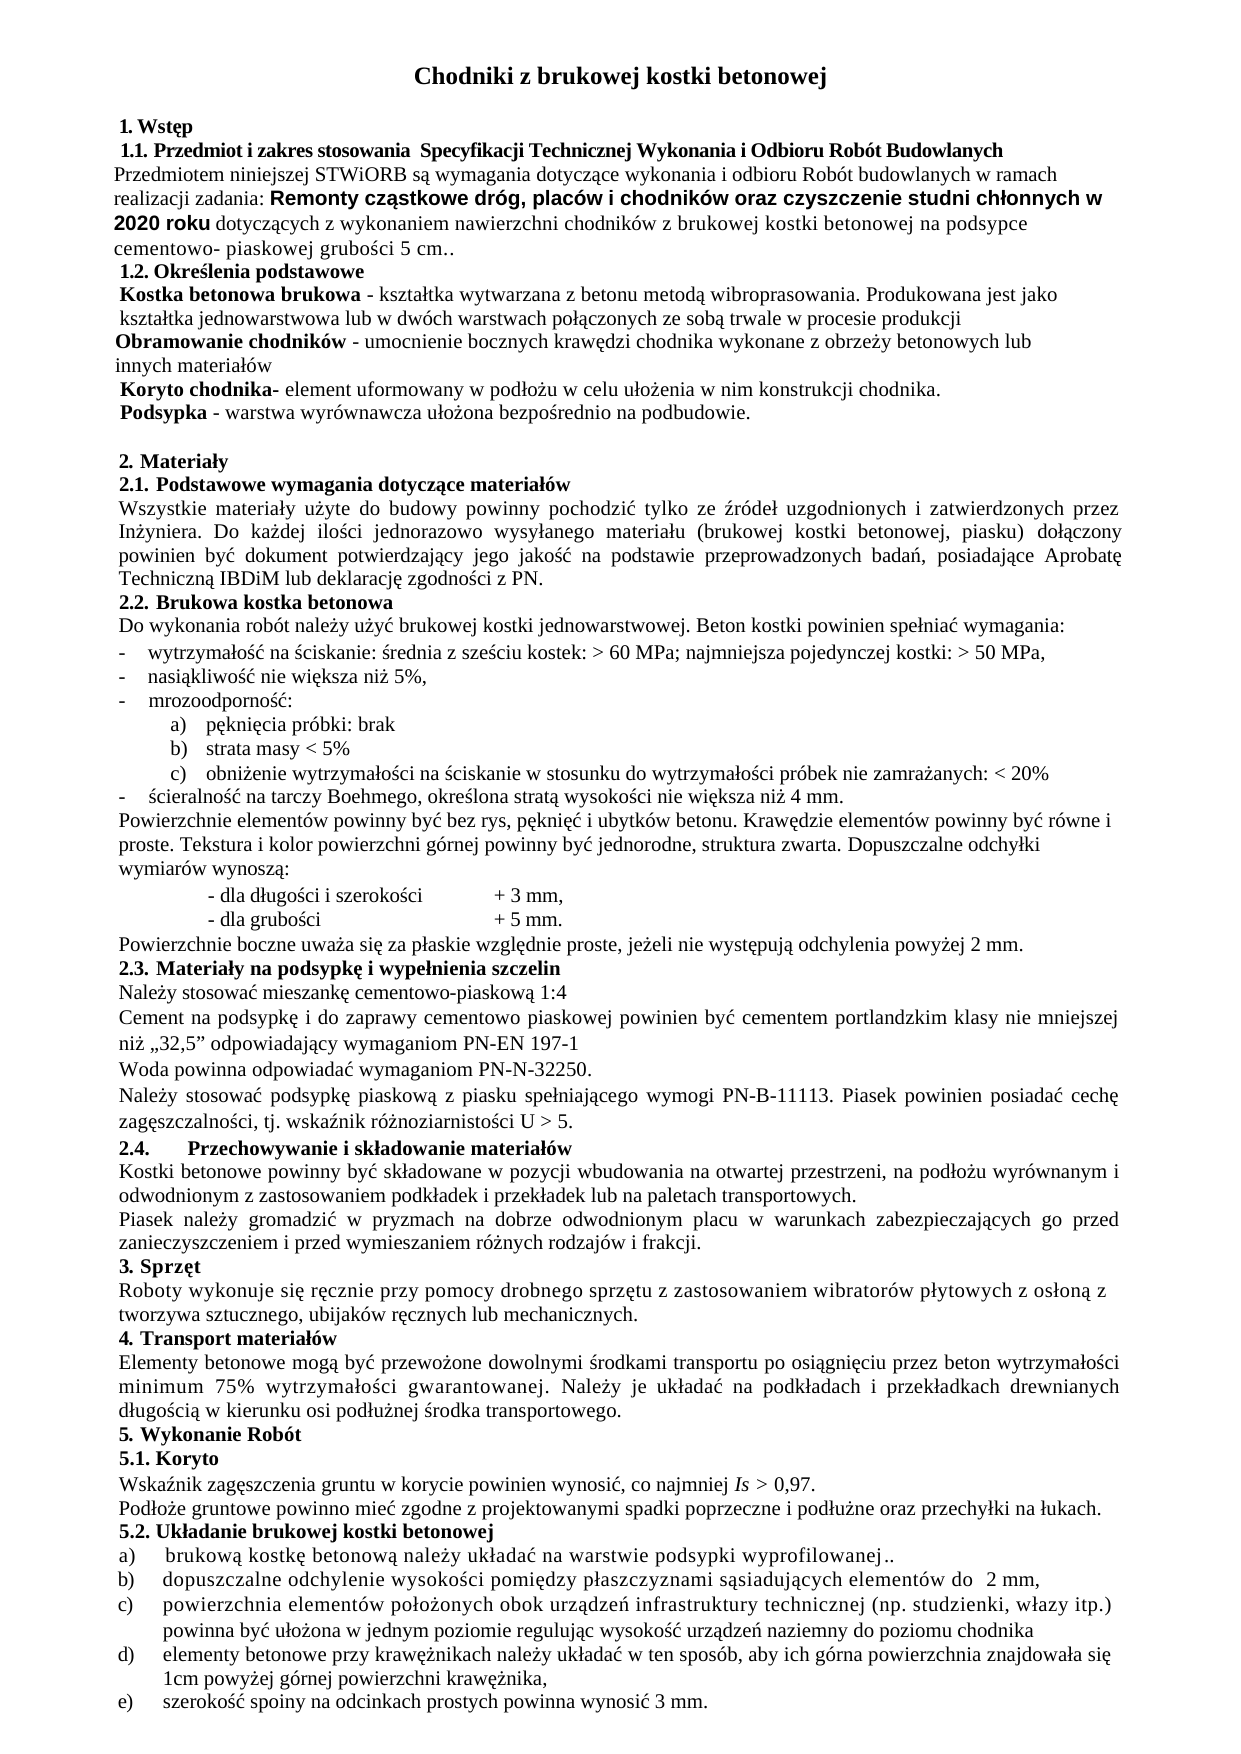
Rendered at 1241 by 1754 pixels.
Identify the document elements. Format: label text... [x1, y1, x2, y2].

list obniżenie wytrzymałości na ściskanie w stosunku do wytrzymałości próbek nie zamrażanych: < 20% [170, 761, 1122, 785]
text 2.2. Brukowa kostka betonowa [119, 591, 1122, 614]
list dla grubości + 5 mm. [208, 908, 1122, 932]
text 1. Wstęp [119, 115, 1122, 138]
list powierzchnia elementów położonych obok urządzeń infrastruktury technicznej (np. studzienki, włazy itp.) powinna być ułożona w jednym poziomie regulując wysokość urządzeń naziemny do poziomu chodnika [118, 1591, 1122, 1643]
text 2.4. Przechowywanie i składowanie materiałów [119, 1134, 1120, 1160]
text 3. Sprzęt [119, 1254, 1122, 1278]
list wytrzymałość na ściskanie: średnia z sześciu kostek: > 60 MPa; najmniejsza pojedynczej kostki: > 50 MPa, [118, 639, 1122, 664]
text 4. Transport materiałów [119, 1326, 1122, 1350]
list elementy betonowe przy krawężnikach należy układać w ten sposób, aby ich górna powierzchnia znajdowała się 1cm powyżej górnej powierzchni krawężnika, [118, 1643, 1122, 1690]
text Powierzchnie elementów powinny być bez rys, pęknięć i ubytków betonu. Krawędzie elementów powinny być równe i proste. Tekstura i kolor powierzchni górnej powinny być jednorodne, struktura zwarta. Dopuszczalne odchyłki wymiarów wynoszą: [118, 809, 1122, 881]
text 2.1. Podstawowe wymagania dotyczące materiałów [119, 473, 1122, 496]
text 5.2. Układanie brukowej kostki betonowej [119, 1520, 1122, 1543]
text Podsypka - warstwa wyrównawcza ułożona bezpośrednio na podbudowie. [120, 401, 1122, 424]
text a) brukową kostkę betonową należy układać na warstwie podsypki wyprofilowanej.. [119, 1543, 1122, 1567]
text Chodniki z brukowej kostki betonowej [395, 61, 1122, 90]
text Roboty wykonuje się ręcznie przy pomocy drobnego sprzętu z zastosowaniem wibratorów płytowych z osłoną z [118, 1278, 1122, 1302]
text Elementy betonowe mogą być przewożone dowolnymi środkami transportu po osiągnięciu przez beton wytrzymałości minimum 75% wytrzymałości gwarantowanej. Należy je układać na podkładach i przekładkach drewnianych długością w kierunku osi podłużnej środka transportowego. [118, 1350, 1121, 1422]
text Kostki betonowe powinny być składowane w pozycji wbudowania na otwartej przestrzeni, na podłożu wyrównanym i odwodnionym z zastosowaniem podkładek i przekładek lub na paletach transportowych. [119, 1160, 1120, 1207]
text - mrozoodporność: [118, 688, 1122, 712]
text 2. Materiały [119, 449, 1122, 473]
text Do wykonania robót należy użyć brukowej kostki jednowarstwowej. Beton kostki powinien spełniać wymagania: [118, 614, 1120, 638]
text Cement na podsypkę i do zaprawy cementowo piaskowej powinien być cementem portlandzkim klasy nie mniejszej niż „32,5” odpowiadający wymaganiom PN-EN 197-1 [119, 1004, 1120, 1056]
text - ścieralność na tarczy Boehmego, określona stratą wysokości nie większa niż 4 mm. [118, 785, 1122, 809]
text Obramowanie chodników - umocnienie bocznych krawędzi chodnika wykonane z obrzeży betonowych lub innych materiałów [115, 330, 1122, 377]
list szerokość spoiny na odcinkach prostych powinna wynosić 3 mm. [118, 1690, 1122, 1714]
list strata masy < 5% [170, 736, 1122, 760]
text Należy stosować mieszankę cementowo-piaskową 1:4 [118, 980, 1122, 1004]
text Kostka betonowa brukowa - kształtka wytwarzana z betonu metodą wibroprasowania. Produkowana jest jako kształtka jednowarstwowa lub w dwóch warstwach połączonych ze sobą trwale w procesie produkcji [119, 283, 1122, 330]
text 2.3. Materiały na podsypkę i wypełnienia szczelin [119, 956, 1122, 980]
text 5. Wykonanie Robót [119, 1422, 1122, 1446]
text 5.1. Koryto [119, 1446, 1122, 1470]
text Powierzchnie boczne uważa się za płaskie względnie proste, jeżeli nie występują odchylenia powyżej 2 mm. [118, 932, 1122, 956]
text tworzywa sztucznego, ubijaków ręcznych lub mechanicznych. [118, 1302, 1122, 1326]
text Przedmiotem niniejszej STWiORB są wymagania dotyczące wykonania i odbioru Robót budowlanych w ramach realizacji zadania: Remonty cząstkowe dróg, placów i chodników oraz czyszczenie studni chłonnych w 2020 roku dotyczących z wykonaniem nawierzchni chodników z brukowej kostki betonowej na podsypce cementowo- piaskowej grubości 5 cm.. [113, 162, 1122, 259]
text Należy stosować podsypkę piaskową z piasku spełniającego wymogi PN-B-11113. Piasek powinien posiadać cechę zagęszczalności, tj. wskaźnik różnoziarnistości U > 5. [119, 1082, 1120, 1134]
text 1.1. Przedmiot i zakres stosowania Specyfikacji Technicznej Wykonania i Odbioru Robót Budowlanych [120, 138, 1122, 162]
text Wszystkie materiały użyte do budowy powinny pochodzić tylko ze źródeł uzgodnionych i zatwierdzonych przez Inżyniera. Do każdej ilości jednorazowo wysyłanego materiału (brukowej kostki betonowej, piasku) dołączony powinien być dokument potwierdzający jego jakość na podstawie przeprowadzonych badań, posiadające Aprobatę Techniczną IBDiM lub deklarację zgodności z PN. [118, 496, 1122, 591]
text Woda powinna odpowiadać wymaganiom PN-N-32250. [119, 1056, 1120, 1082]
list dla długości i szerokości + 3 mm, [208, 883, 1122, 907]
text Wskaźnik zagęszczenia gruntu w korycie powinien wynosić, co najmniej Is > 0,97. [119, 1472, 1122, 1496]
list pęknięcia próbki: brak [170, 712, 1122, 736]
text Koryto chodnika- element uformowany w podłożu w celu ułożenia w nim konstrukcji chodnika. [120, 377, 1122, 401]
list nasiąkliwość nie większa niż 5%, [118, 664, 1122, 688]
text 1.2. Określenia podstawowe [119, 259, 1122, 283]
text Piasek należy gromadzić w pryzmach na dobrze odwodnionym placu w warunkach zabezpieczających go przed zanieczyszczeniem i przed wymieszaniem różnych rodzajów i frakcji. [119, 1207, 1121, 1254]
text Podłoże gruntowe powinno mieć zgodne z projektowanymi spadki poprzeczne i podłużne oraz przechyłki na łukach. [118, 1496, 1122, 1520]
list dopuszczalne odchylenie wysokości pomiędzy płaszczyznami sąsiadujących elementów do 2 mm, [118, 1567, 1122, 1591]
